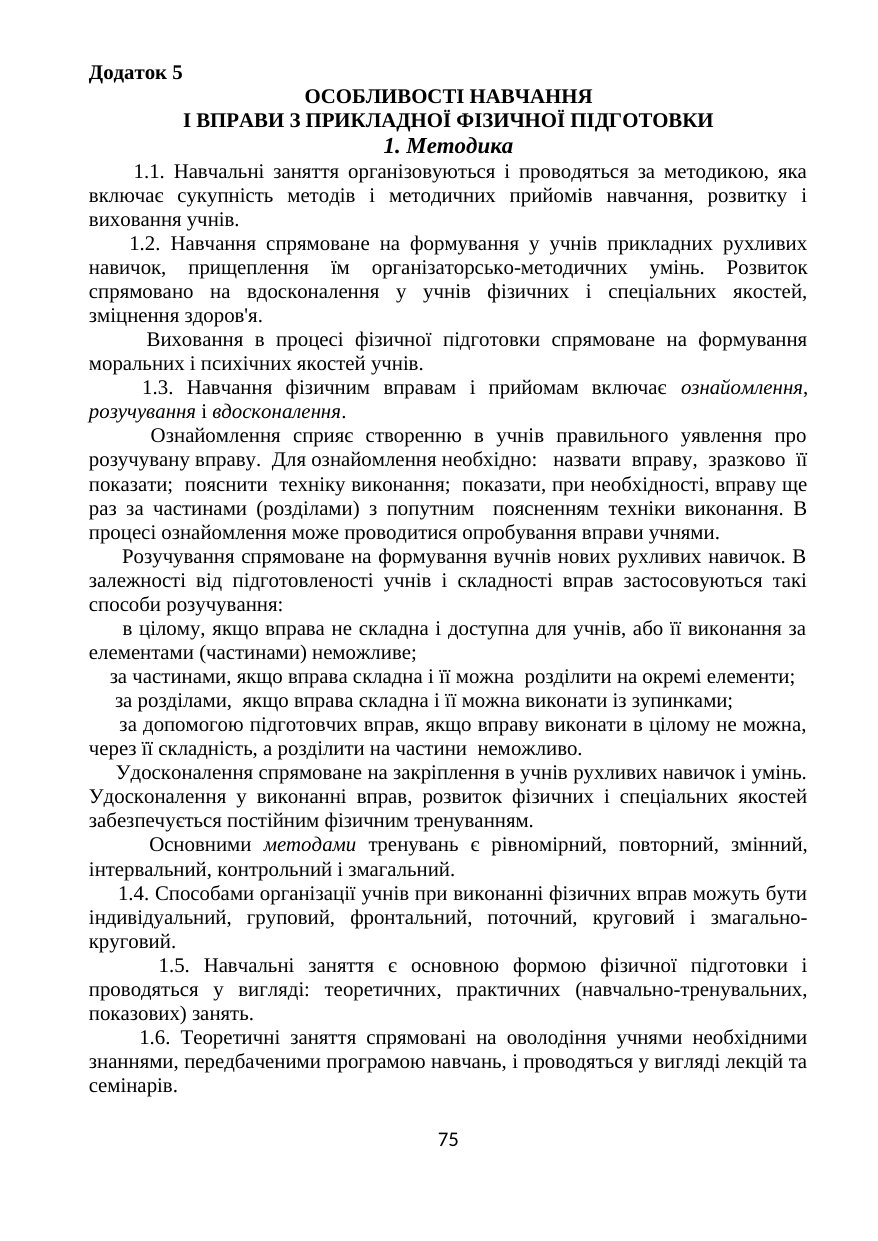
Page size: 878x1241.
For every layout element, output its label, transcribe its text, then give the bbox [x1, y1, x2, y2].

text 1.6. Теоретичнi заняття спрямованi на оволодiння учнями необхiдними знаннями, передбаченими програмою навчань, i проводяться у виглядi лекцiй та семiнарiв. [89, 1025, 808, 1097]
text Розучування спрямоване на формування вучнів нових рухливих навичок. В залежностi вiд пiдготовленостi учнів i складностi вправ застосовуються такi способи розучування: [89, 544, 808, 616]
text І ВПРАВИ З ПРИКЛАДНОЇ ФІЗИЧНОЇ ПІДГОТОВКИ [89, 108, 808, 132]
text за допомогою пiдготовчих вправ, якщо вправу виконати в цiлому не можна, через її складнiсть, а роздiлити на частини неможливо. [89, 712, 808, 760]
text 1.1. Навчальнi заняття органiзовуються i проводяться за методикою, яка включає сукупнiсть методiв i методичних прийомiв навчання, розвитку i виховання учнів. [89, 159, 808, 231]
text Основними методами тренувань є рiвномiрний, повторний, змiнний, iнтервальний, контрольний i змагальний. [89, 832, 808, 881]
text 1. Методика [89, 132, 808, 159]
text Додаток 5 [89, 59, 808, 84]
text Виховання в процесi фiзичної пiдготовки спрямоване на формування моральних i психiчних якостей учнів. [89, 327, 808, 375]
text 1.3. Навчання фiзичним вправам i прийомам включає ознайомлення, розучування i вдосконалення. [89, 375, 808, 423]
text ОСОБЛИВОСТІ НАВЧАННЯ [89, 84, 808, 108]
text за роздiлами, якщо вправа складна i її можна виконати iз зупинками; [89, 688, 808, 712]
text 1.4. Способами органiзацiї учнів при виконаннi фiзичних вправ можуть бути iндивiдуальний, груповий, фронтальний, поточний, круговий i змагально-круговий. [89, 881, 808, 953]
text 1.5. Навчальнi заняття є основною формою фiзичної пiдготовки i проводяться у виглядi: теоретичних, практичних (навчально-тренувальних, показових) занять. [89, 953, 808, 1025]
text в цiлому, якщо вправа не складна і доступна для учнів, або її виконання за елементами (частинами) неможливе; [89, 616, 808, 664]
text за частинами, якщо вправа складна i її можна роздiлити на окремi елементи; [89, 664, 808, 688]
text Удосконалення спрямоване на закрiплення в учнів рухливих навичок i умiнь. Удосконалення у виконаннi вправ, розвиток фiзичних i спецiальних якостей забезпечується постiйним фiзичним тренуванням. [89, 760, 808, 832]
text Ознайомлення сприяє створенню в учнів правильного уявлення про розучувану вправу. Для ознайомлення необхiдно: назвати вправу, зразково її показати; пояснити технiку виконання; показати, при необхiдностi, вправу ще раз за частинами (роздiлами) з попутним поясненням технiки виконання. В процесi ознайомлення може проводитися опробування вправи учнями. [89, 423, 808, 544]
text 1.2. Навчання спрямоване на формування у учнів прикладних рухливих навичок, прищеплення їм органiзаторсько-методичних умiнь. Розвиток спрямовано на вдосконалення у учнів фiзичних i спецiальних якостей, змiцнення здоров'я. [89, 231, 808, 327]
